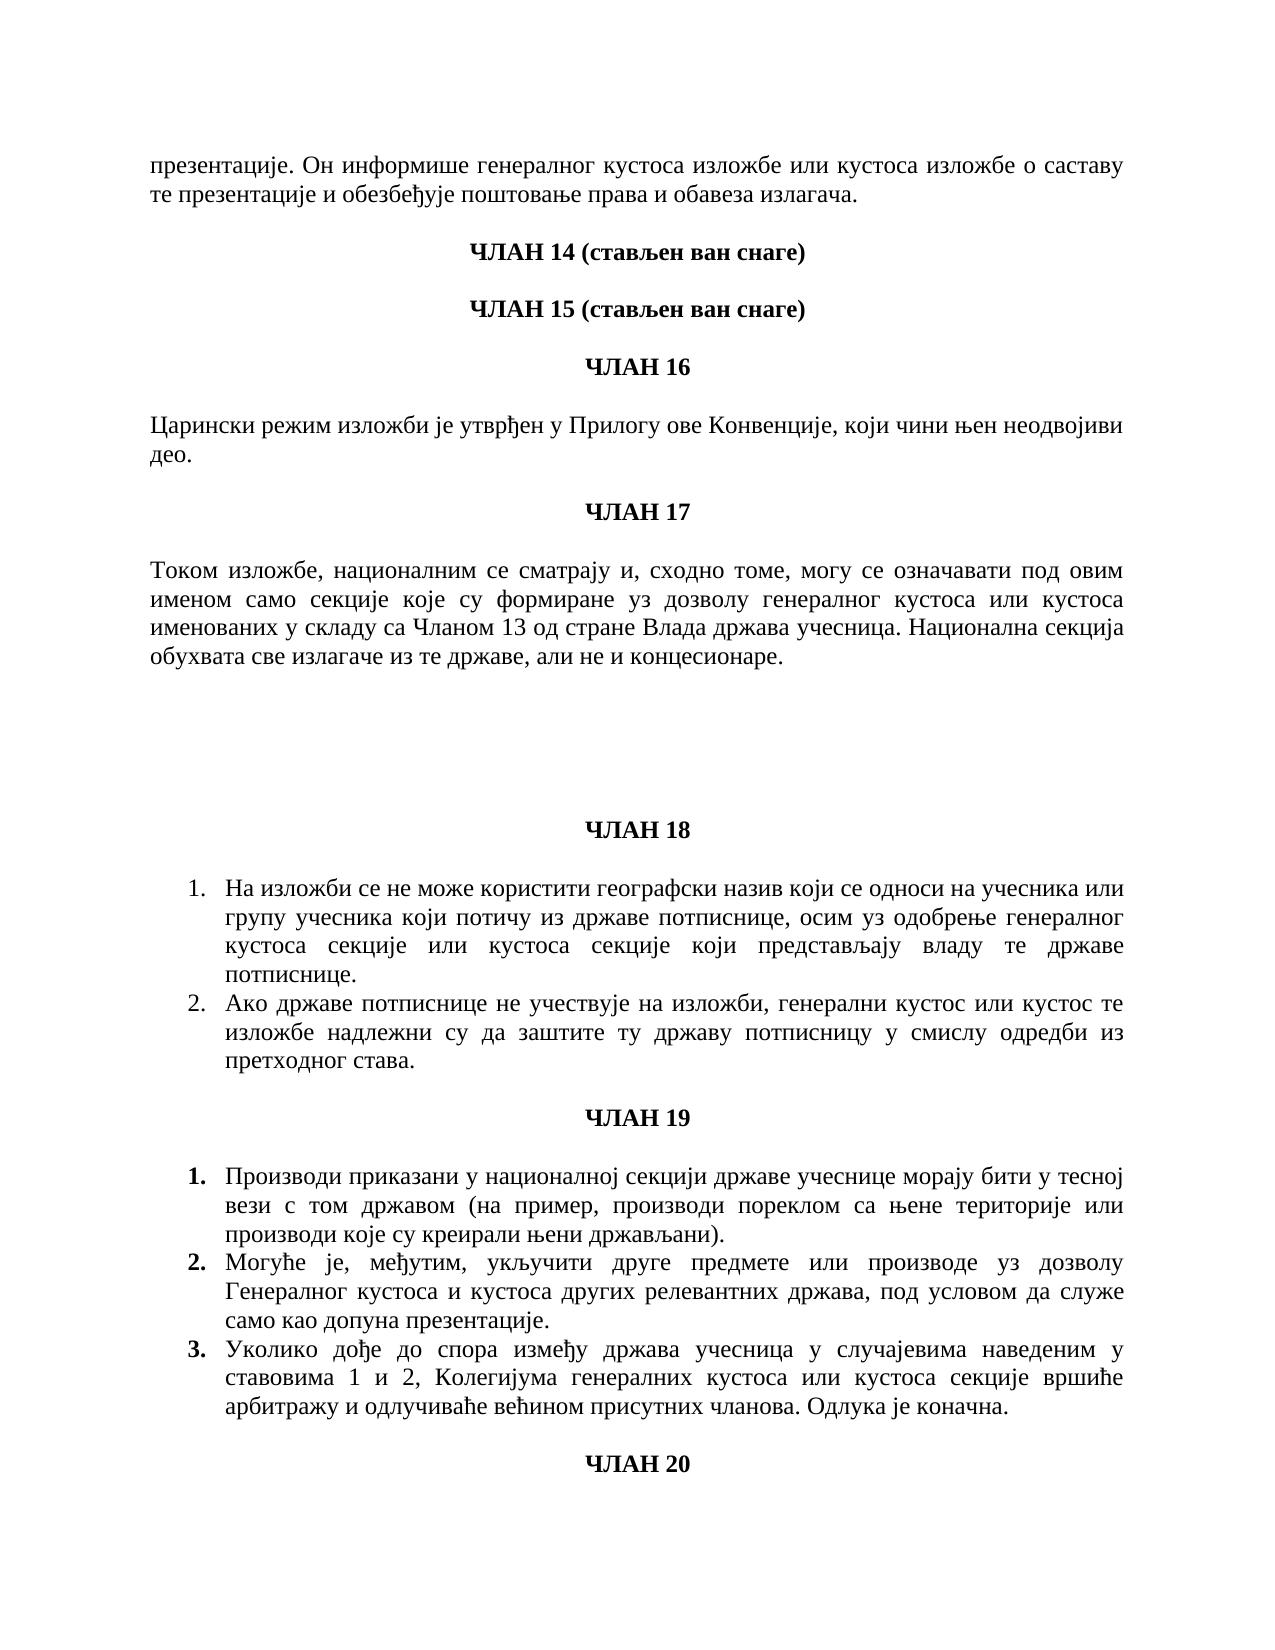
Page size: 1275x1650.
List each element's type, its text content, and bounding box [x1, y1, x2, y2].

list Ако државе потписнице не учествује на изложби, генерални кустос или кустос те изложбе надлежни су да заштите ту државу потписницу у смислу одредби из претходног става. [187, 988, 1125, 1074]
text ЧЛАН 14 (стављен ван снаге) [150, 237, 1125, 265]
text ЧЛАН 20 [150, 1449, 1125, 1478]
list Могуће је, међутим, укључити друге предмете или производе уз дозволу Генералног кустоса и кустоса других релевантних држава, под условом да служе само као допуна презентације. [187, 1247, 1125, 1334]
text ЧЛАН 15 (стављен ван снаге) [150, 294, 1125, 323]
text ЧЛАН 18 [150, 815, 1125, 844]
list Производи приказани у националној секцији државе учеснице морају бити у тесној вези с том државом (на пример, производи пореклом са њене територије или производи које су креирали њени држављани). [187, 1161, 1125, 1247]
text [150, 150, 1125, 207]
list На изложби се не може користити географски назив који се односи на учесника или групу учесника који потичу из државе потписнице, осим уз одобрење генералног кустоса секције или кустоса секције који представљају владу те државе потписнице. [187, 873, 1125, 988]
text Током изложбе, националним се сматрају и, сходно томе, могу се означавати под овим именом само секције које су формиране уз дозволу генералног кустоса или кустоса именованих у складу са Чланом 13 од стране Влада држава учесница. Национална секција обухвата све излагаче из те државе, али не и концесионаре. [150, 555, 1125, 670]
text ЧЛАН 17 [150, 497, 1125, 526]
text Царински режим изложби је утврђен у Прилогу ове Конвенције, који чини њен неодвојиви део. [150, 410, 1125, 468]
text ЧЛАН 16 [150, 352, 1125, 381]
text ЧЛАН 19 [150, 1103, 1125, 1132]
list Уколико дође до спора између држава учесница у случајевима наведеним у ставовима 1 и 2, Колегијума генералних кустоса или кустоса секције вршиће арбитражу и одлучиваће већином присутних чланова. Одлука је коначна. [187, 1334, 1125, 1420]
